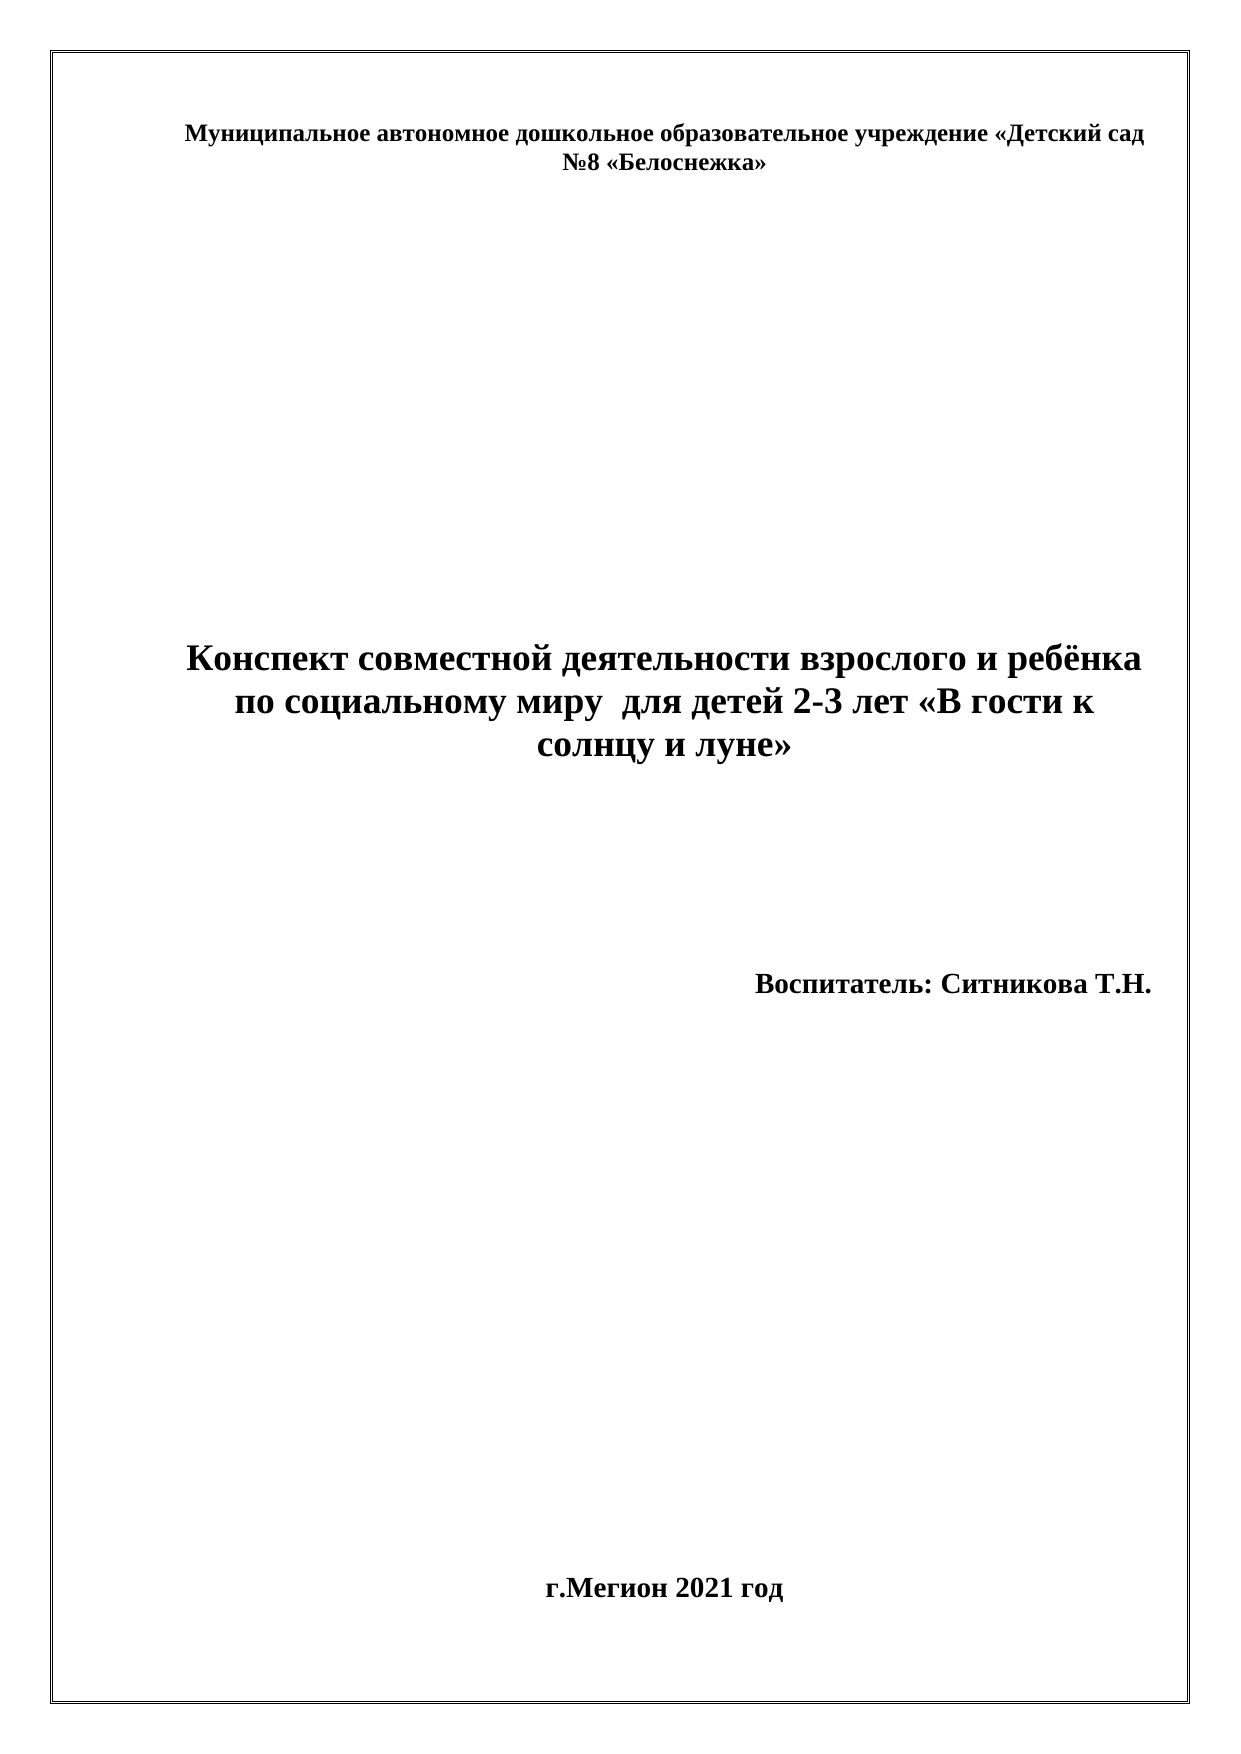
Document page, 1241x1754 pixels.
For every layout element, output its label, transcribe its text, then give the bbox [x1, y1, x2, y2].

text Конспект совместной деятельности взрослого и ребёнка по социальному миру для детей 2-3 лет «В гости к солнцу и луне» [177, 636, 1152, 765]
text г.Мегион 2021 год [177, 1570, 1152, 1603]
text Воспитатель: Ситникова Т.Н. [177, 966, 1152, 1000]
text Муниципальное автономное дошкольное образовательное учреждение «Детский сад №8 «Белоснежка» [177, 118, 1152, 176]
